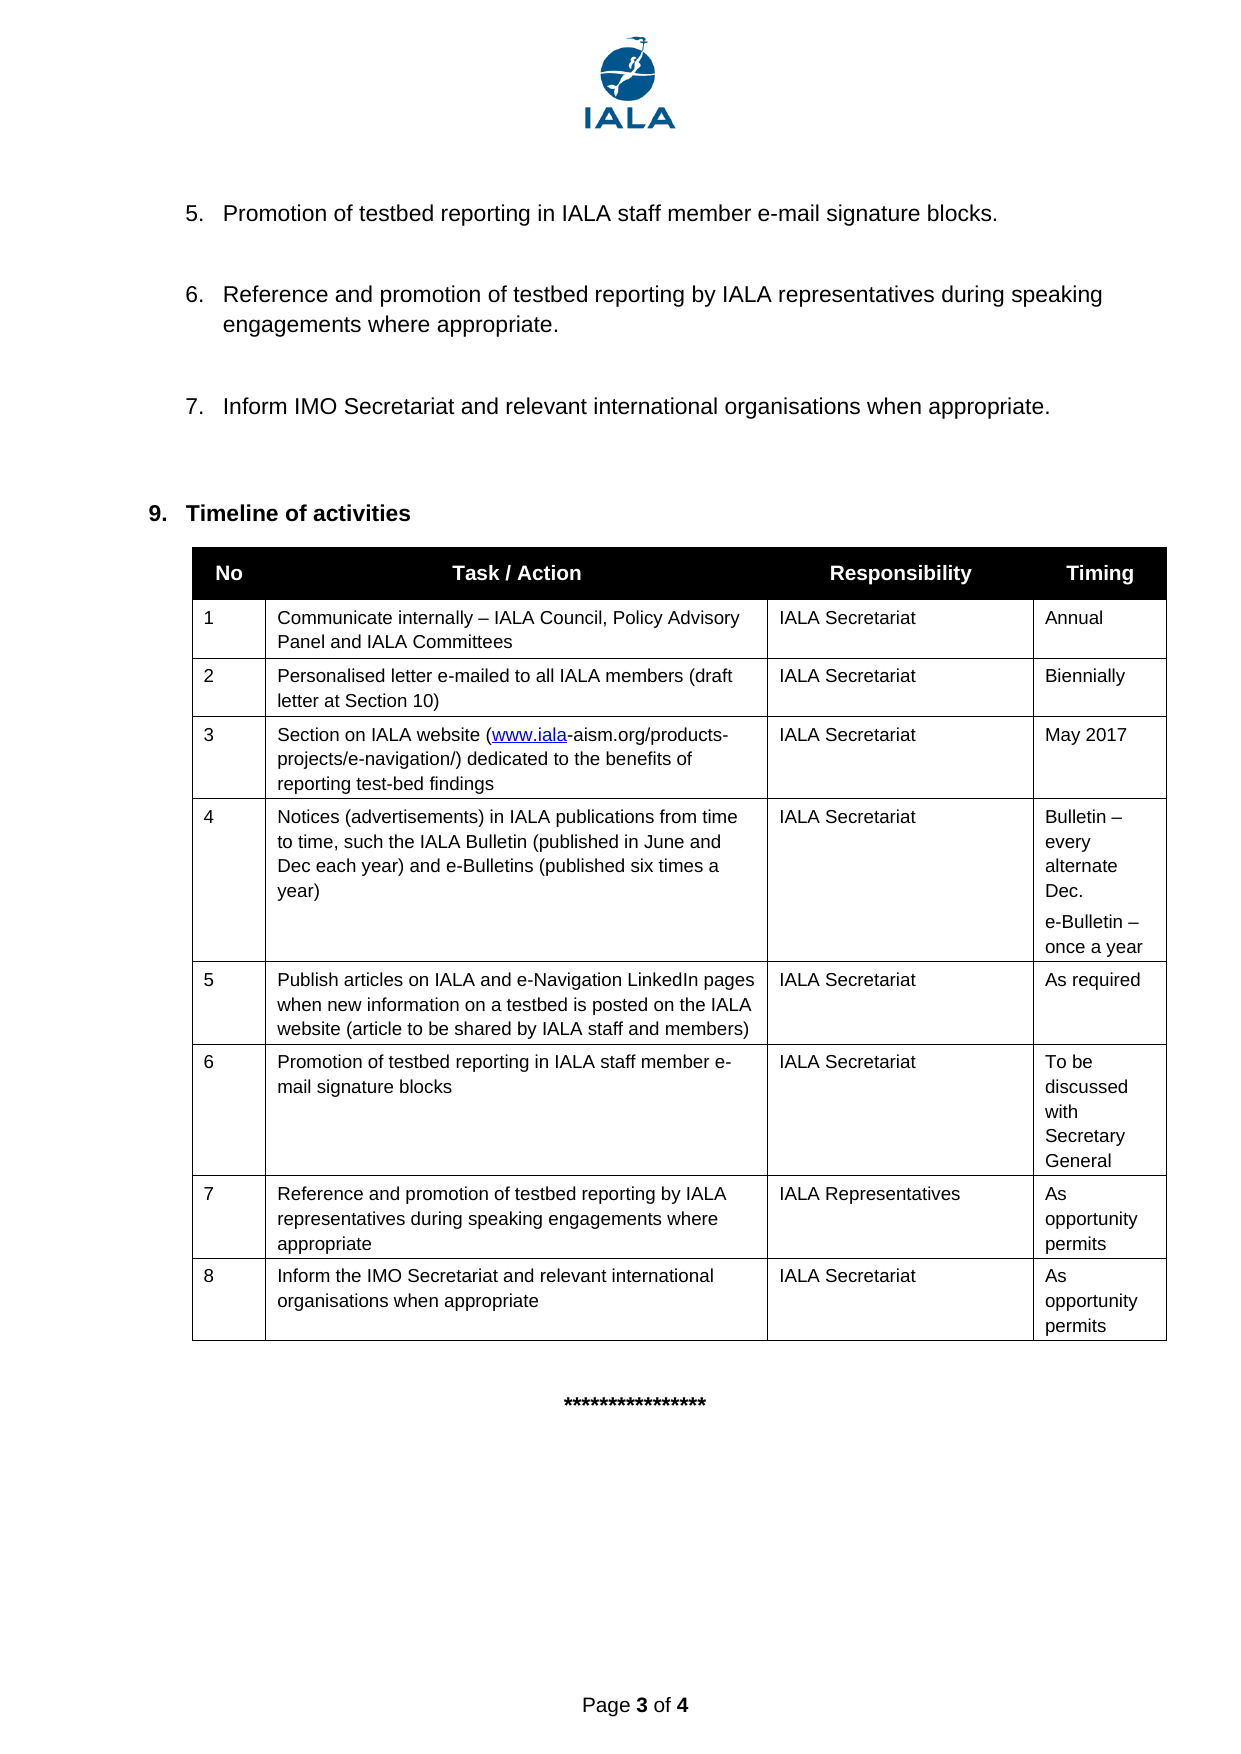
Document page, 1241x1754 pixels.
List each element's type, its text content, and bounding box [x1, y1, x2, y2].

table_cell As required [1034, 962, 1166, 1043]
list Inform IMO Secretariat and relevant international organisations when appropriate. [185, 393, 1122, 419]
table_cell 6 [193, 1045, 265, 1175]
table_cell 4 [193, 799, 265, 961]
table_cell Annual [1034, 600, 1166, 658]
table_cell IALA Secretariat [768, 962, 1033, 1043]
table_cell Bulletin – every alternate Dec. e-Bulletin – once a year [1034, 799, 1166, 961]
table_cell Inform the IMO Secretariat and relevant international organisations when appropriate [266, 1259, 767, 1340]
table_cell As opportunity permits [1034, 1259, 1166, 1340]
table_cell IALA Secretariat [768, 717, 1033, 798]
list Reference and promotion of testbed reporting by IALA representatives during speaking engagements where appropriate. [185, 281, 1122, 338]
table_cell Communicate internally – IALA Council, Policy Advisory Panel and IALA Committees [266, 600, 767, 658]
table_cell IALA Secretariat [768, 600, 1033, 658]
table_cell Biennially [1034, 659, 1166, 716]
table_cell Personalised letter e-mailed to all IALA members (draft letter at Section 10) [266, 659, 767, 716]
table_cell IALA Secretariat [768, 1045, 1033, 1175]
table_cell Reference and promotion of testbed reporting by IALA representatives during speaking engagements where appropriate [266, 1176, 767, 1258]
list Timeline of activities [148, 500, 1122, 527]
table_cell As opportunity permits [1034, 1176, 1166, 1258]
table_header Responsibility [768, 548, 1033, 599]
table_cell IALA Secretariat [768, 659, 1033, 716]
table_cell IALA Secretariat [768, 1259, 1033, 1340]
table_cell IALA Representatives [768, 1176, 1033, 1258]
table_cell To be discussed with Secretary General [1034, 1045, 1166, 1175]
table_cell May 2017 [1034, 717, 1166, 798]
table_cell Section on IALA website (www.iala-aism.org/products-projects/e-navigation/) dedicated to the benefits of reporting test-bed findings [266, 717, 767, 798]
table_header Task / Action [266, 548, 767, 599]
table_cell Promotion of testbed reporting in IALA staff member e-mail signature blocks [266, 1045, 767, 1175]
list Promotion of testbed reporting in IALA staff member e-mail signature blocks. [185, 200, 1122, 226]
table_cell 8 [193, 1259, 265, 1340]
table_header Timing [1034, 548, 1166, 599]
table_cell 7 [193, 1176, 265, 1258]
table_cell 3 [193, 717, 265, 798]
table_cell Publish articles on IALA and e-Navigation LinkedIn pages when new information on a testbed is posted on the IALA website (article to be shared by IALA staff and members) [266, 962, 767, 1043]
table_cell 1 [193, 600, 265, 658]
table_cell 2 [193, 659, 265, 716]
table_cell Notices (advertisements) in IALA publications from time to time, such the IALA Bulletin (published in June and Dec each year) and e-Bulletins (published six times a year) [266, 799, 767, 961]
table_header No [193, 548, 265, 599]
table_cell IALA Secretariat [768, 799, 1033, 961]
table_cell 5 [193, 962, 265, 1043]
text **************** [148, 1392, 1122, 1418]
picture [564, 26, 691, 149]
